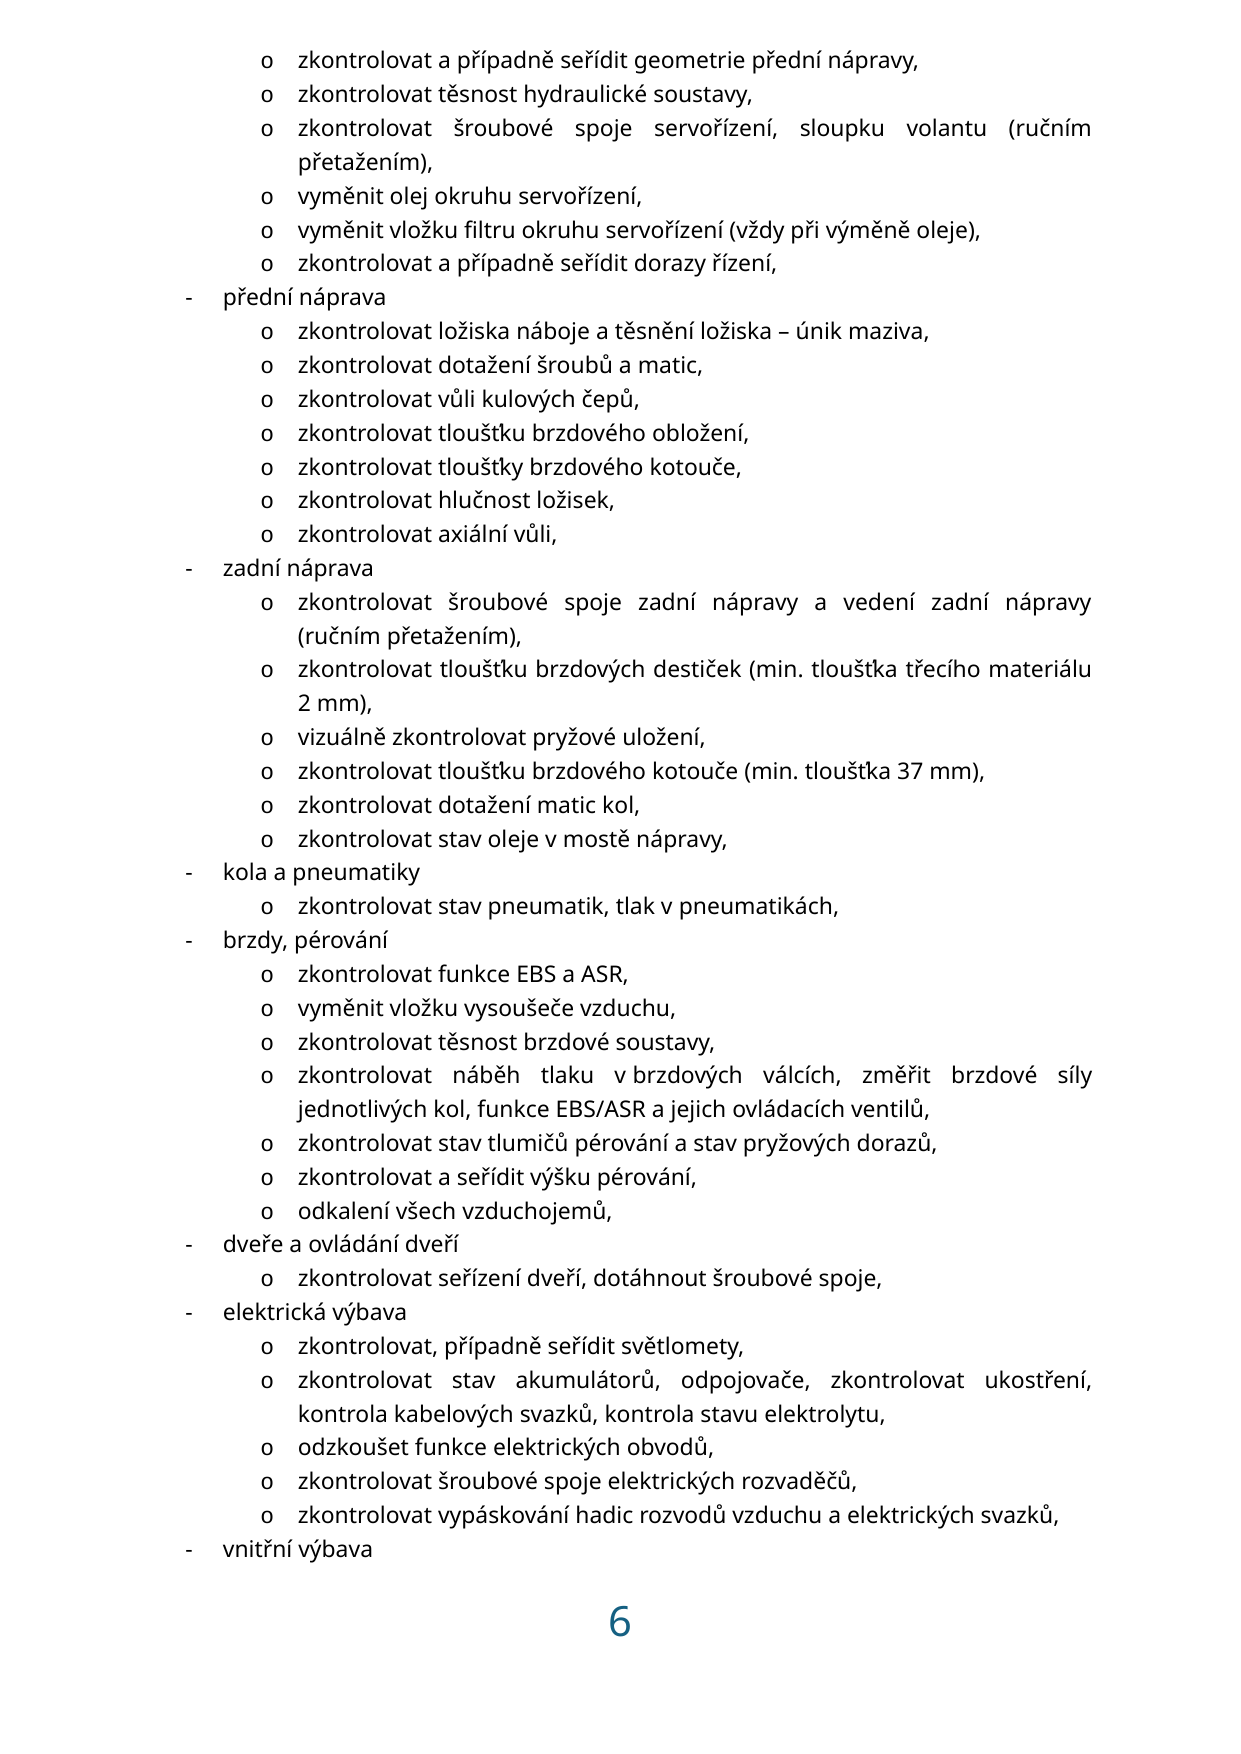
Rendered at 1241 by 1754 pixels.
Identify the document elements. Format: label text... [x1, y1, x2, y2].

list vnitřní výbava [185, 1533, 1093, 1564]
list vyměnit olej okruhu servořízení, [260, 180, 1093, 211]
list zkontrolovat šroubové spoje servořízení, sloupku volantu (ručním přetažením), [260, 112, 1093, 177]
list zkontrolovat tloušťku brzdového obložení, [260, 417, 1093, 448]
list zkontrolovat stav akumulátorů, odpojovače, zkontrolovat ukostření, kontrola kabelových svazků, kontrola stavu elektrolytu, [260, 1364, 1093, 1429]
list zkontrolovat a případně seřídit geometrie přední nápravy, [260, 44, 1093, 76]
list zkontrolovat těsnost brzdové soustavy, [260, 1025, 1093, 1057]
list zkontrolovat šroubové spoje zadní nápravy a vedení zadní nápravy (ručním přetažením), [260, 586, 1093, 651]
list zkontrolovat a případně seřídit dorazy řízení, [260, 247, 1093, 279]
list zkontrolovat seřízení dveří, dotáhnout šroubové spoje, [260, 1262, 1093, 1293]
list zkontrolovat tloušťku brzdových destiček (min. tloušťka třecího materiálu 2 mm), [260, 653, 1093, 718]
list zkontrolovat stav pneumatik, tlak v pneumatikách, [260, 890, 1093, 921]
list vizuálně zkontrolovat pryžové uložení, [260, 721, 1093, 752]
list odkalení všech vzduchojemů, [260, 1194, 1093, 1226]
list zkontrolovat tloušťku brzdového kotouče (min. tloušťka 37 mm), [260, 755, 1093, 786]
list zkontrolovat dotažení matic kol, [260, 789, 1093, 820]
list zkontrolovat tloušťky brzdového kotouče, [260, 450, 1093, 482]
list zkontrolovat šroubové spoje elektrických rozvaděčů, [260, 1465, 1093, 1496]
list zkontrolovat hlučnost ložisek, [260, 484, 1093, 516]
list vyměnit vložku filtru okruhu servořízení (vždy při výměně oleje), [260, 213, 1093, 245]
list zkontrolovat stav tlumičů pérování a stav pryžových dorazů, [260, 1127, 1093, 1158]
list zkontrolovat dotažení šroubů a matic, [260, 349, 1093, 380]
list odzkoušet funkce elektrických obvodů, [260, 1431, 1093, 1463]
list zkontrolovat náběh tlaku v brzdových válcích, změřit brzdové síly jednotlivých kol, funkce EBS/ASR a jejich ovládacích ventilů, [260, 1059, 1093, 1124]
list zkontrolovat ložiska náboje a těsnění ložiska – únik maziva, [260, 315, 1093, 346]
list zkontrolovat stav oleje v mostě nápravy, [260, 822, 1093, 854]
list elektrická výbava [185, 1296, 1093, 1327]
list zadní náprava [185, 552, 1093, 583]
list zkontrolovat těsnost hydraulické soustavy, [260, 78, 1093, 109]
list zkontrolovat, případně seřídit světlomety, [260, 1330, 1093, 1361]
list zkontrolovat vůli kulových čepů, [260, 383, 1093, 414]
list zkontrolovat a seřídit výšku pérování, [260, 1161, 1093, 1192]
list dveře a ovládání dveří [185, 1228, 1093, 1260]
list zkontrolovat funkce EBS a ASR, [260, 958, 1093, 989]
list zkontrolovat axiální vůli, [260, 518, 1093, 549]
list kola a pneumatiky [185, 856, 1093, 888]
list přední náprava [185, 281, 1093, 312]
list brzdy, pérování [185, 924, 1093, 955]
list vyměnit vložku vysoušeče vzduchu, [260, 992, 1093, 1023]
list zkontrolovat vypáskování hadic rozvodů vzduchu a elektrických svazků, [260, 1499, 1093, 1530]
